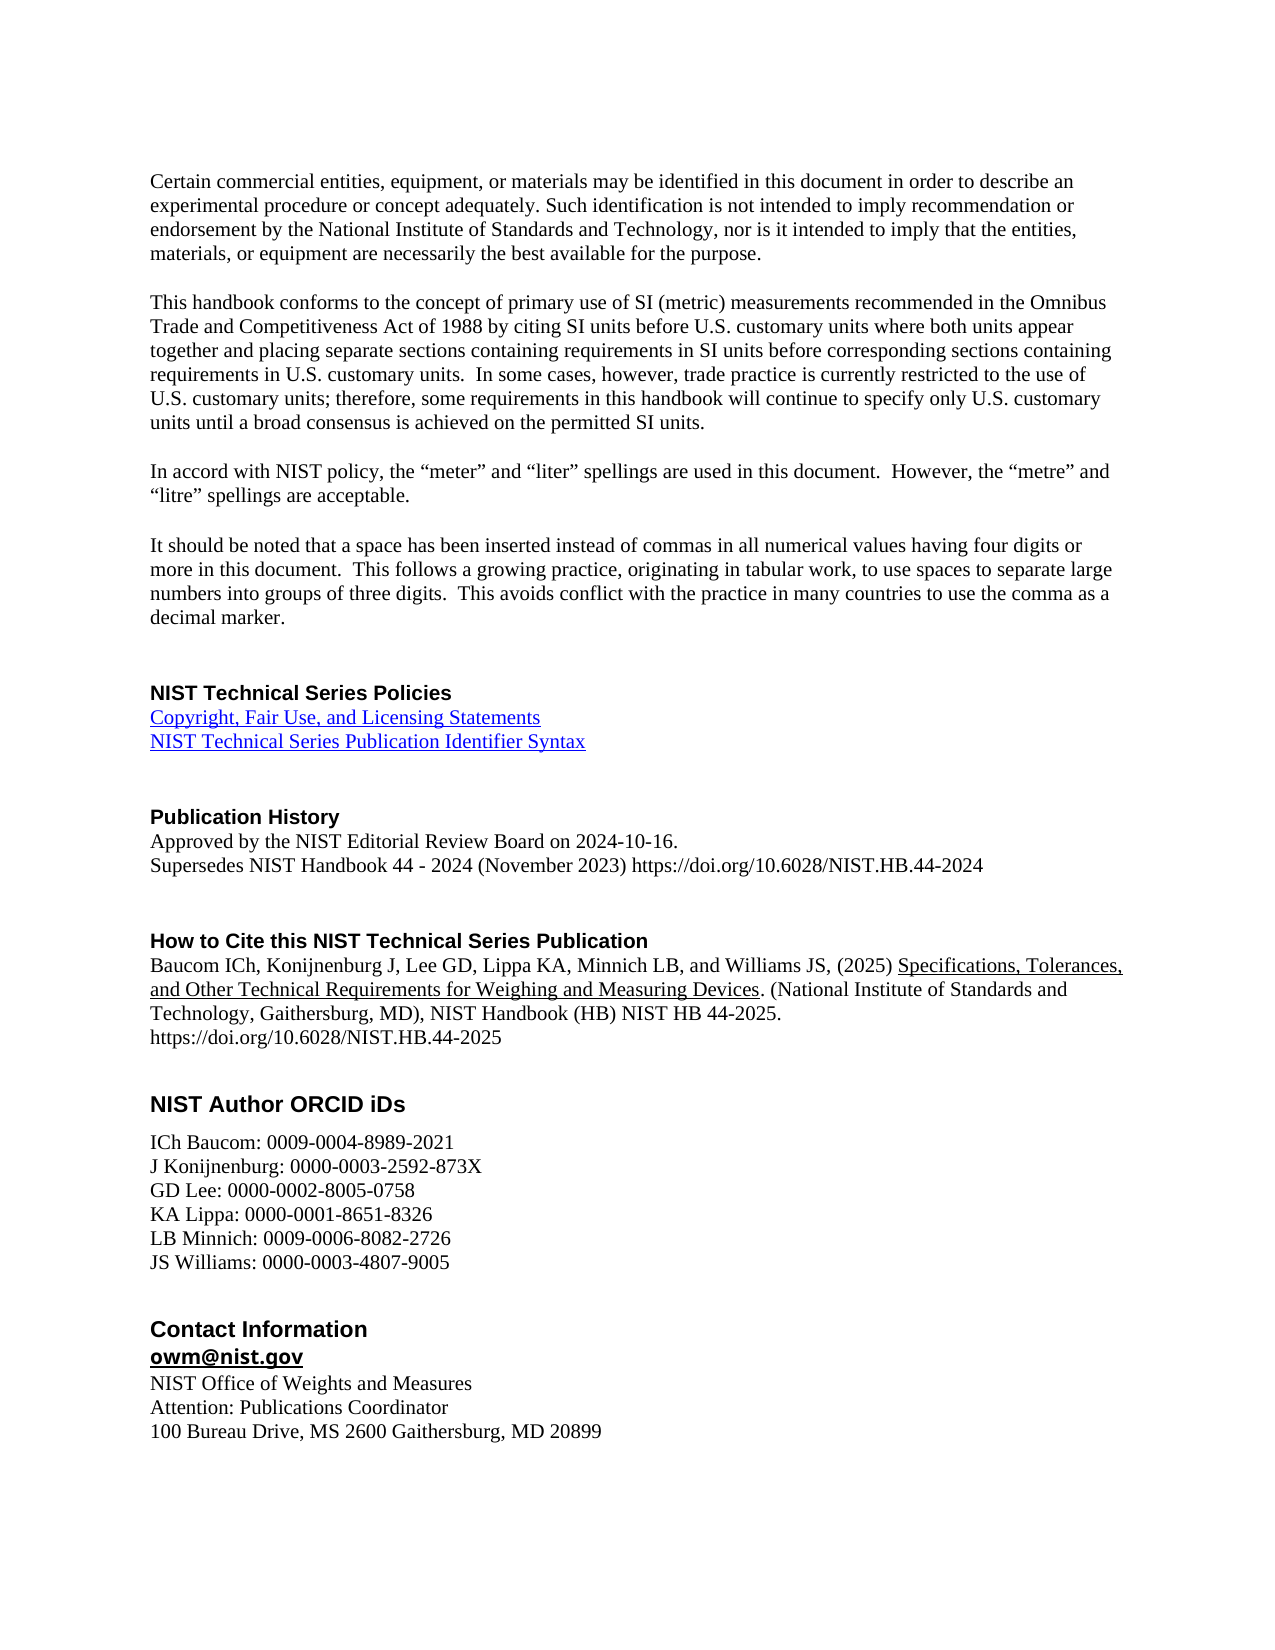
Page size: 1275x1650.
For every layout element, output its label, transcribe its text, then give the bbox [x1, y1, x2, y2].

text NIST Technical Series Policies [150, 681, 1125, 705]
text Attention: Publications Coordinator 100 Bureau Drive, MS 2600 Gaithersburg, MD 20899 [150, 1395, 1125, 1443]
text Supersedes NIST Handbook 44 - 2024 (November 2023) https://doi.org/10.6028/NIST.HB.44-2024 [150, 853, 1125, 877]
text Contact Information [150, 1316, 1125, 1342]
text NIST Author ORCID iDs [150, 1091, 1125, 1117]
text Copyright, Fair Use, and Licensing Statements [150, 705, 1125, 729]
text Approved by the NIST Editorial Review Board on 2024-10-16. [150, 829, 1125, 853]
text LB Minnich: 0009-0006-8082-2726 [150, 1226, 1125, 1250]
text It should be noted that a space has been inserted instead of commas in all numerical values having four digits or more in this document. This follows a growing practice, originating in tabular work, to use spaces to separate large numbers into groups of three digits. This avoids conflict with the practice in many countries to use the comma as a decimal marker. [150, 532, 1125, 629]
text KA Lippa: 0000-0001-8651-8326 [150, 1202, 1125, 1226]
text Baucom ICh, Konijnenburg J, Lee GD, Lippa KA, Minnich LB, and Williams JS, (2025) Specifications, Tolerances, and Other Technical Requirements for Weighing and Measuring Devices. (National Institute of Standards and Technology, Gaithersburg, MD), NIST Handbook (HB) NIST HB 44-2025. https://doi.org/10.6028/NIST.HB.44-2025 [150, 953, 1125, 1049]
text owm@nist.gov NIST Office of Weights and Measures [150, 1342, 1125, 1395]
text This handbook conforms to the concept of primary use of SI (metric) measurements recommended in the Omnibus Trade and Competitiveness Act of 1988 by citing SI units before U.S. customary units where both units appear together and placing separate sections containing requirements in SI units before corresponding sections containing requirements in U.S. customary units. In some cases, however, trade practice is currently restricted to the use of U.S. customary units; therefore, some requirements in this handbook will continue to specify only U.S. customary units until a broad consensus is achieved on the permitted SI units. [150, 290, 1125, 434]
text J Konijnenburg: 0000-0003-2592-873X [150, 1154, 1125, 1178]
text NIST Technical Series Publication Identifier Syntax [150, 729, 1125, 753]
text Publication History [150, 805, 1125, 829]
text ICh Baucom: 0009-0004-8989-2021 [150, 1130, 1125, 1154]
text In accord with NIST policy, the “meter” and “liter” spellings are used in this document. However, the “metre” and “litre” spellings are acceptable. [150, 459, 1125, 507]
text GD Lee: 0000-0002-8005-0758 [150, 1178, 1125, 1202]
text How to Cite this NIST Technical Series Publication [150, 929, 1125, 953]
text JS Williams: 0000-0003-4807-9005 [150, 1250, 1125, 1274]
text Certain commercial entities, equipment, or materials may be identified in this document in order to describe an experimental procedure or concept adequately. Such identification is not intended to imply recommendation or endorsement by the National Institute of Standards and Technology, nor is it intended to imply that the entities, materials, or equipment are necessarily the best available for the purpose. [150, 169, 1125, 265]
